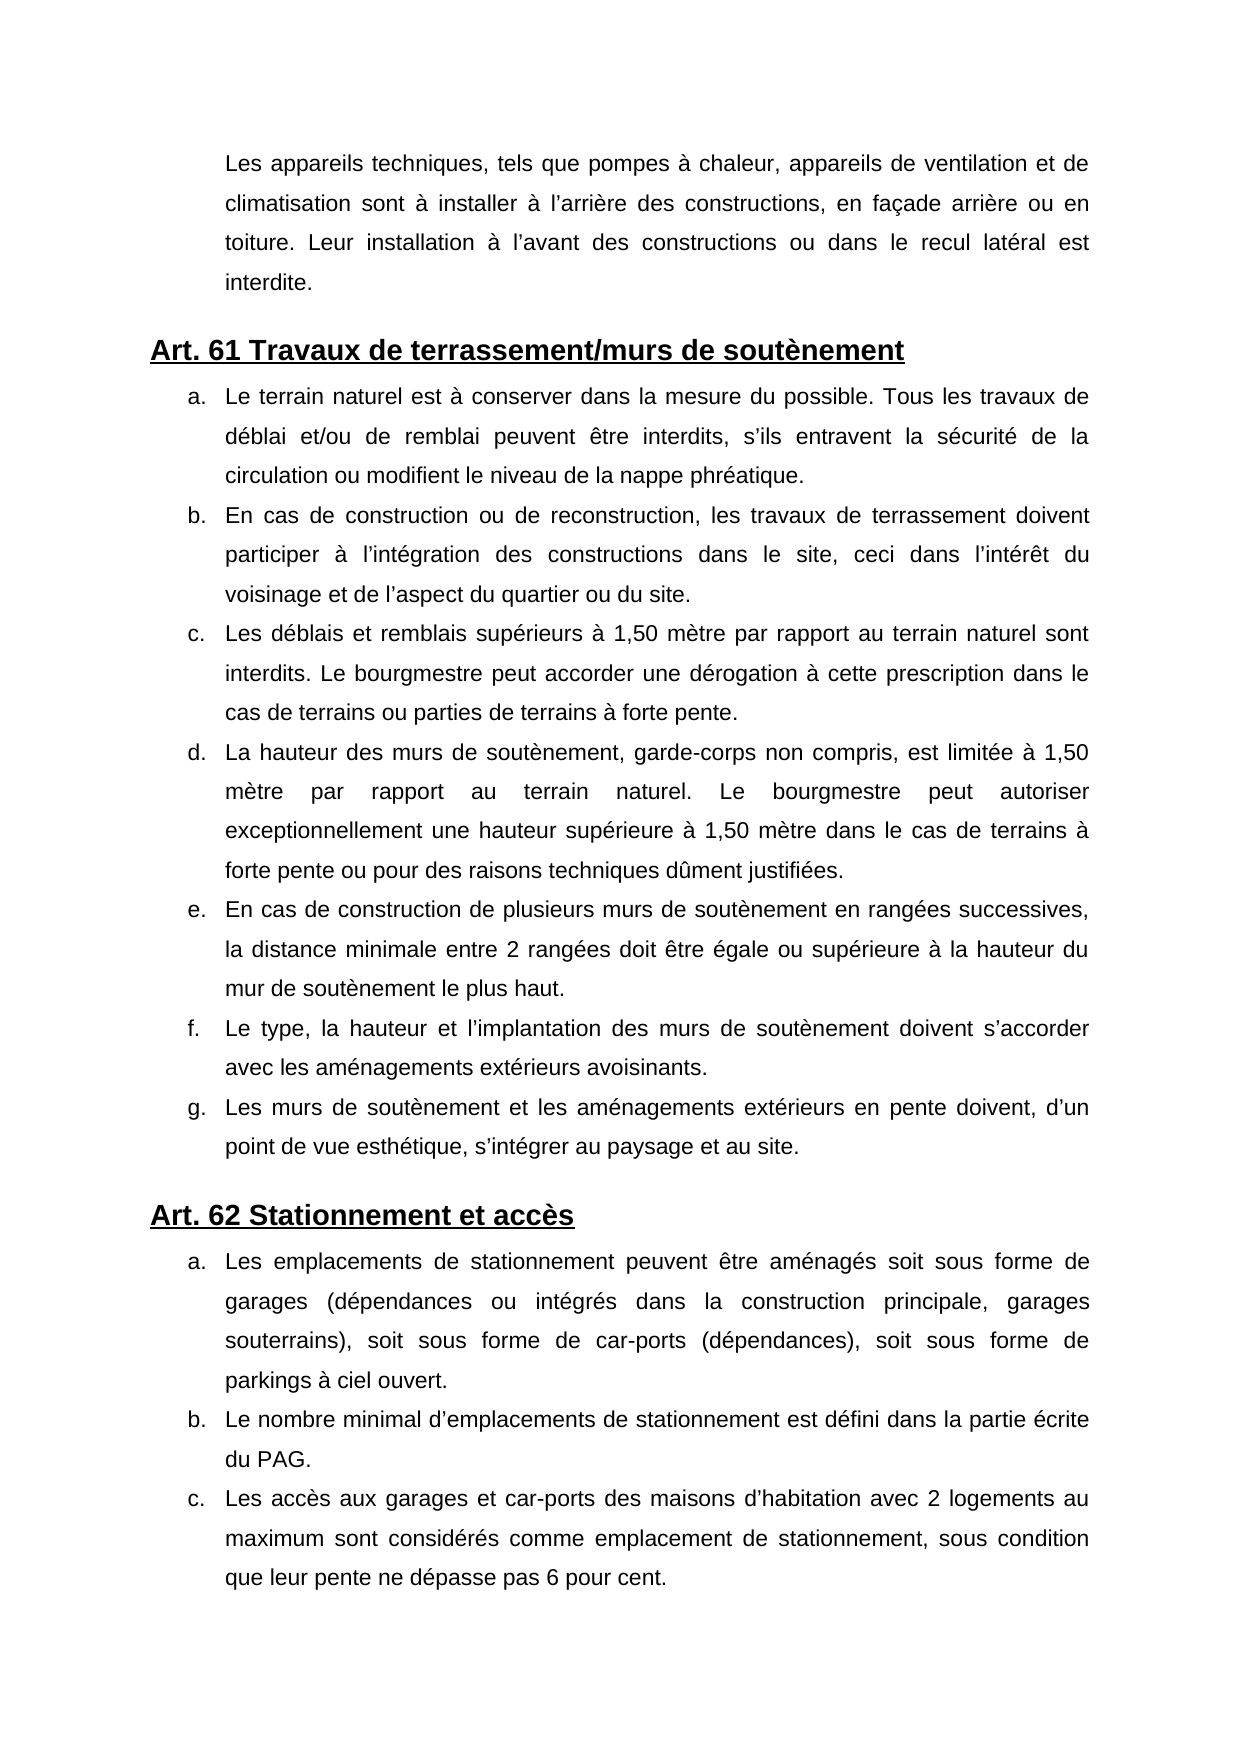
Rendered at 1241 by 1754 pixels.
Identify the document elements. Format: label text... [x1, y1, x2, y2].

list Les accès aux garages et car-ports des maisons d’habitation avec 2 logements au maximum sont considérés comme emplacement de stationnement, sous condition que leur pente ne dépasse pas 6 pour cent. [187, 1485, 1090, 1590]
list Le type, la hauteur et l’implantation des murs de soutènement doivent s’accorder avec les aménagements extérieurs avoisinants. [187, 1015, 1090, 1081]
text Les appareils techniques, tels que pompes à chaleur, appareils de ventilation et de climatisation sont à installer à l’arrière des constructions, en façade arrière ou en toiture. Leur installation à l’avant des constructions ou dans le recul latéral est interdite. [225, 150, 1090, 295]
list Les murs de soutènement et les aménagements extérieurs en pente doivent, d’un point de vue esthétique, s’intégrer au paysage et au site. [187, 1094, 1090, 1160]
list Le terrain naturel est à conserver dans la mesure du possible. Tous les travaux de déblai et/ou de remblai peuvent être interdits, s’ils entravent la sécurité de la circulation ou modifient le niveau de la nappe phréatique. [187, 383, 1090, 488]
subtitle Art. 62 Stationnement et accès [150, 1198, 1090, 1231]
list La hauteur des murs de soutènement, garde-corps non compris, est limitée à 1,50 mètre par rapport au terrain naturel. Le bourgmestre peut autoriser exceptionnellement une hauteur supérieure à 1,50 mètre dans le cas de terrains à forte pente ou pour des raisons techniques dûment justifiées. [187, 738, 1090, 883]
subtitle Art. 61 Travaux de terrassement/murs de soutènement [150, 333, 1090, 366]
list Les déblais et remblais supérieurs à 1,50 mètre par rapport au terrain naturel sont interdits. Le bourgmestre peut accorder une dérogation à cette prescription dans le cas de terrains ou parties de terrains à forte pente. [187, 620, 1090, 725]
list En cas de construction ou de reconstruction, les travaux de terrassement doivent participer à l’intégration des constructions dans le site, ceci dans l’intérêt du voisinage et de l’aspect du quartier ou du site. [187, 502, 1090, 607]
list Les emplacements de stationnement peuvent être aménagés soit sous forme de garages (dépendances ou intégrés dans la construction principale, garages souterrains), soit sous forme de car-ports (dépendances), soit sous forme de parkings à ciel ouvert. [187, 1248, 1090, 1393]
list Le nombre minimal d’emplacements de stationnement est défini dans la partie écrite du PAG. [187, 1406, 1090, 1472]
list En cas de construction de plusieurs murs de soutènement en rangées successives, la distance minimale entre 2 rangées doit être égale ou supérieure à la hauteur du mur de soutènement le plus haut. [187, 896, 1090, 1002]
